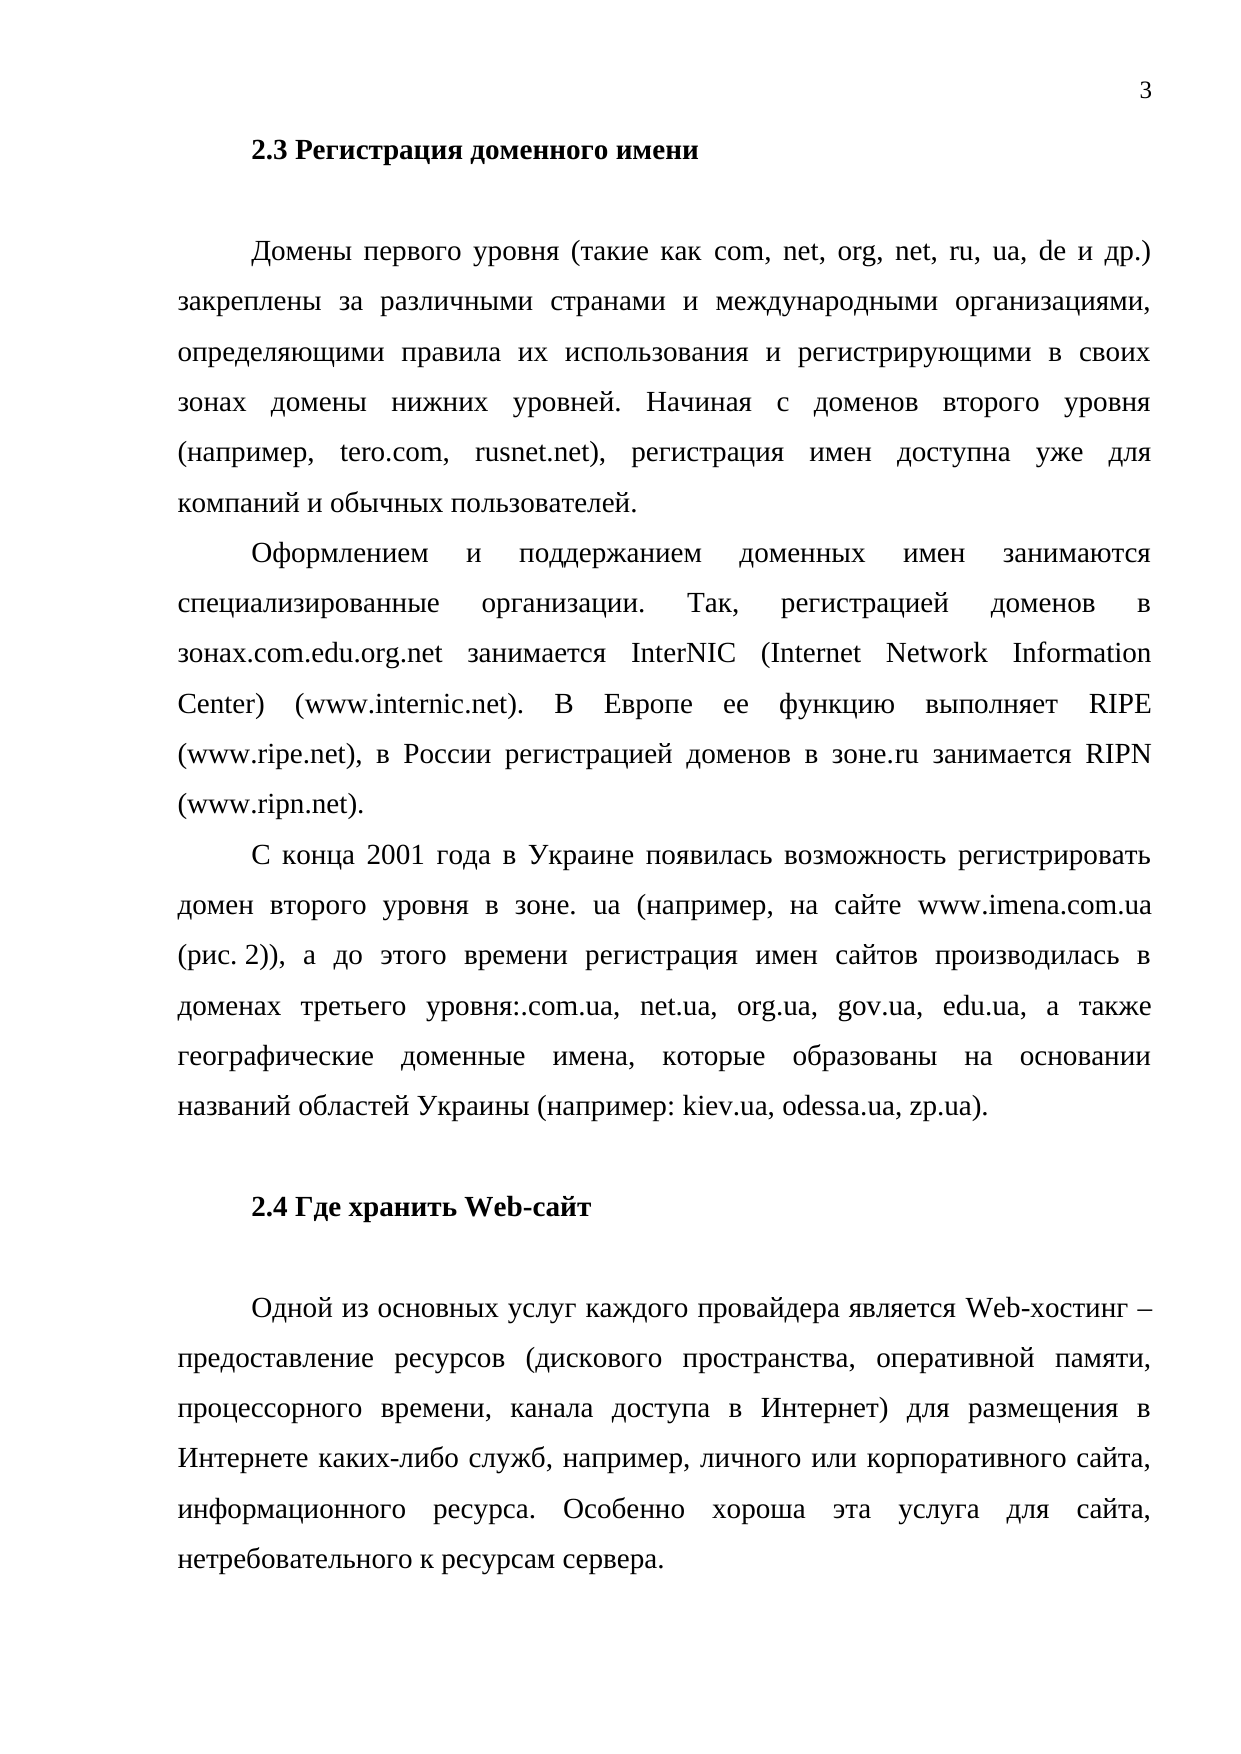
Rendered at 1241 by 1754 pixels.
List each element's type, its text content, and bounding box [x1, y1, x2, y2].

text С конца 2001 года в Украине появилась возможность регистрировать домен второго уровня в зоне. ua (например, на сайте www.imena.com.ua (рис. 2)), а до этого времени регистрация имен сайтов производилась в доменах третьего уровня:.com.ua, net.ua, org.ua, gov.ua, edu.ua, а также географические доменные имена, которые образованы на основании названий областей Украины (например: kiev.ua, odessa.ua, zp.ua). [177, 837, 1152, 1122]
text 2.4 Где хранить Web-сайт [177, 1189, 1152, 1223]
text Одной из основных услуг каждого провайдера является Web-хостинг – предоставление ресурсов (дискового пространства, оперативной памяти, процессорного времени, канала доступа в Интернет) для размещения в Интернете каких-либо служб, например, личного или корпоративного сайта, информационного ресурса. Особенно хороша эта услуга для сайта, нетребовательного к ресурсам сервера. [177, 1290, 1152, 1575]
text 2.3 Регистрация доменного имени [177, 132, 1152, 166]
text Домены первого уровня (такие как com, net, org, net, ru, ua, de и др.) закреплены за различными странами и международными организациями, определяющими правила их использования и регистрирующими в своих зонах домены нижних уровней. Начиная с доменов второго уровня (например, tero.com, rusnet.net), регистрация имен доступна уже для компаний и обычных пользователей. [177, 233, 1152, 518]
text Оформлением и поддержанием доменных имен занимаются специализированные организации. Так, регистрацией доменов в зонах.com.edu.org.net занимается InterNIC (Internet Network Information Center) (www.internic.net). В Европе ее функцию выполняет RIPE (www.ripe.net), в России регистрацией доменов в зоне.ru занимается RIPN (www.ripn.net). [177, 535, 1152, 820]
